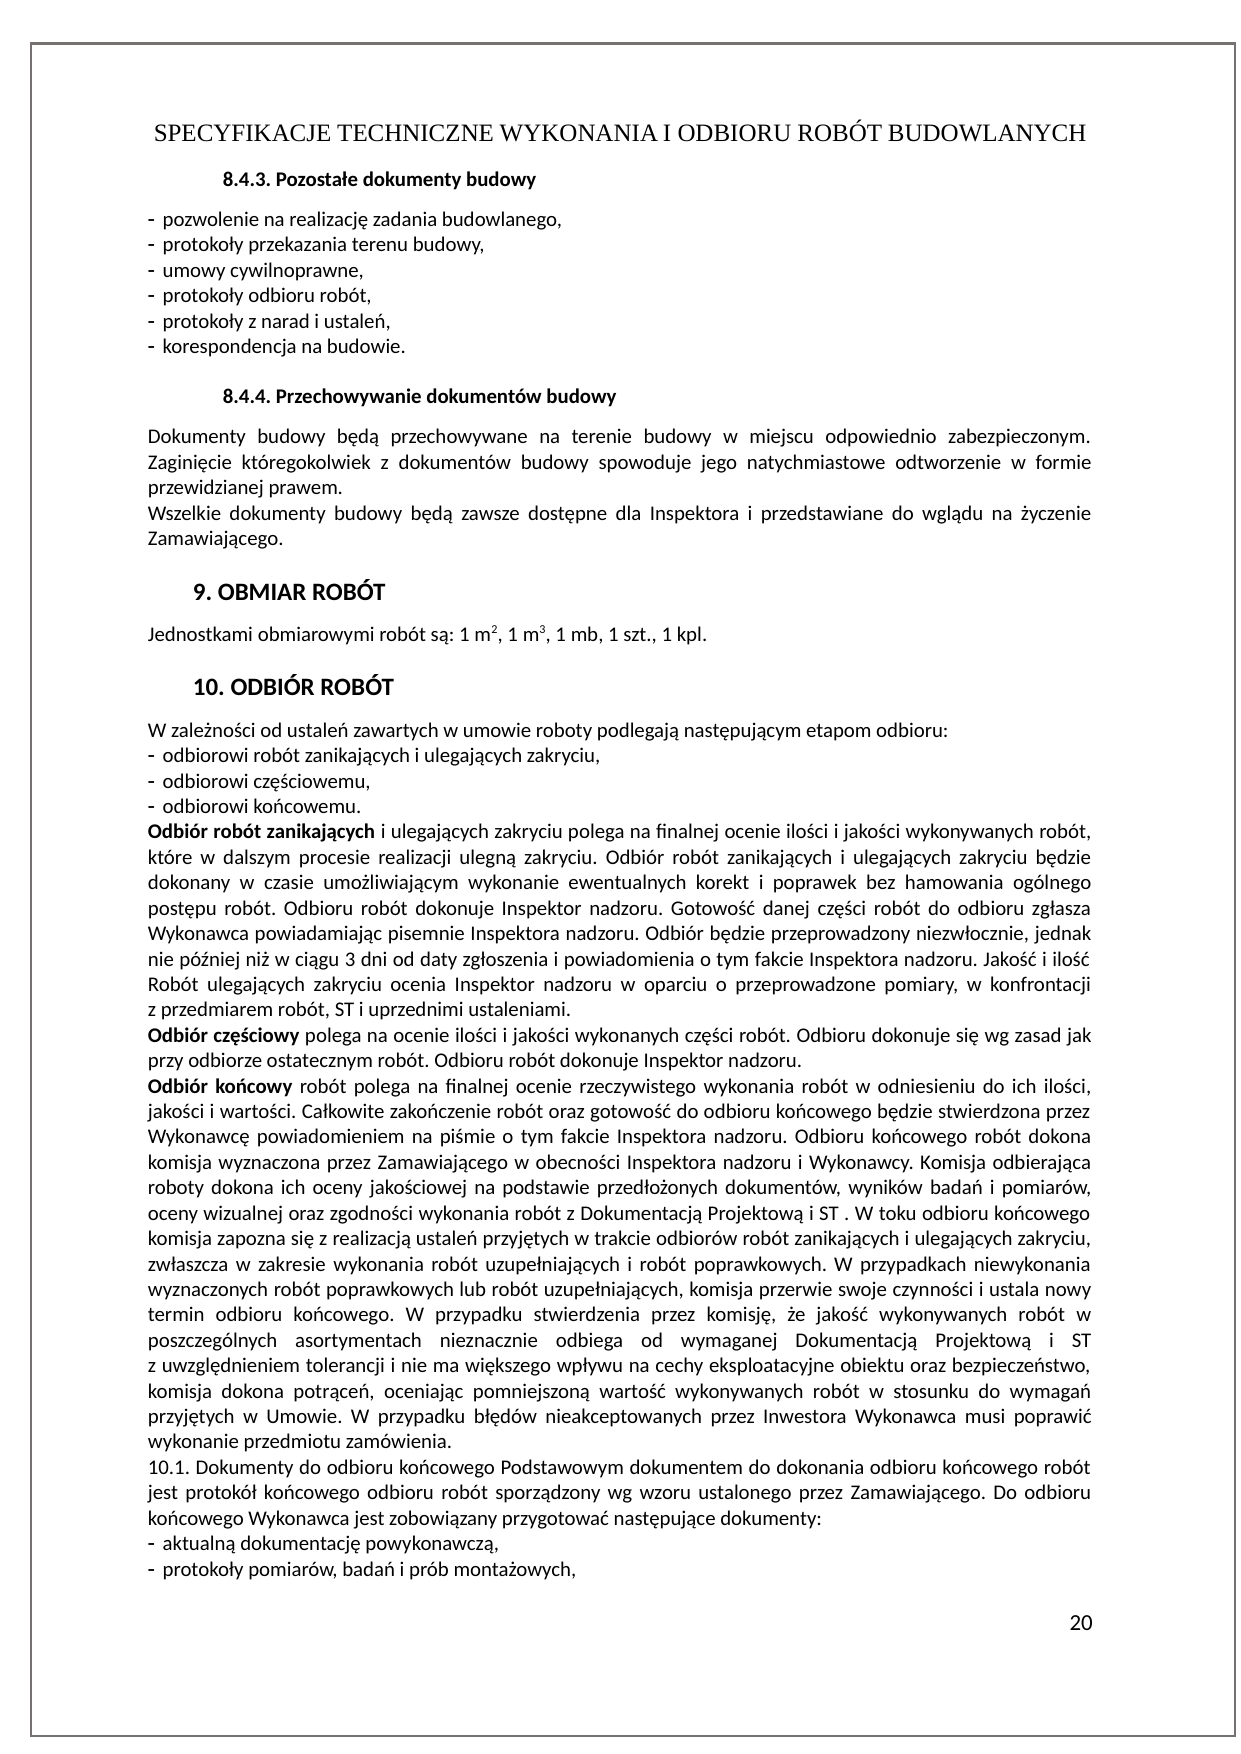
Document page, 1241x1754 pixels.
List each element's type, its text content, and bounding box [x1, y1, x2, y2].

list protokoły odbioru robót, [148, 282, 1092, 308]
list korespondencja na budowie. [148, 333, 1092, 359]
list umowy cywilnoprawne, [148, 257, 1092, 282]
list pozwolenie na realizację zadania budowlanego, [148, 206, 1092, 232]
text W zależności od ustaleń zawartych w umowie roboty podlegają następującym etapom odbioru: [148, 717, 1092, 742]
list odbiorowi końcowemu. [148, 793, 1092, 819]
text Wszelkie dokumenty budowy będą zawsze dostępne dla Inspektora i przedstawiane do wglądu na życzenie Zamawiającego. [148, 500, 1092, 551]
subtitle 8.4.3. Pozostałe dokumenty budowy [148, 166, 1092, 192]
text Dokumenty budowy będą przechowywane na terenie budowy w miejscu odpowiednio zabezpieczonym. Zaginięcie któregokolwiek z dokumentów budowy spowoduje jego natychmiastowe odtworzenie w formie przewidzianej prawem. [148, 424, 1092, 500]
list protokoły przekazania terenu budowy, [148, 232, 1092, 257]
text Odbiór robót zanikających i ulegających zakryciu polega na finalnej ocenie ilości i jakości wykonywanych robót, które w dalszym procesie realizacji ulegną zakryciu. Odbiór robót zanikających i ulegających zakryciu będzie dokonany w czasie umożliwiającym wykonanie ewentualnych korekt i poprawek bez hamowania ogólnego postępu robót. Odbioru robót dokonuje Inspektor nadzoru. Gotowość danej części robót do odbioru zgłasza Wykonawca powiadamiając pisemnie Inspektora nadzoru. Odbiór będzie przeprowadzony niezwłocznie, jednak nie później niż w ciągu 3 dni od daty zgłoszenia i powiadomienia o tym fakcie Inspektora nadzoru. Jakość i ilość Robót ulegających zakryciu ocenia Inspektor nadzoru w oparciu o przeprowadzone pomiary, w konfrontacji z przedmiarem robót, ST i uprzednimi ustaleniami. [148, 819, 1092, 1022]
text 10.1. Dokumenty do odbioru końcowego Podstawowym dokumentem do dokonania odbioru końcowego robót jest protokół końcowego odbioru robót sporządzony wg wzoru ustalonego przez Zamawiającego. Do odbioru końcowego Wykonawca jest zobowiązany przygotować następujące dokumenty: [148, 1454, 1092, 1530]
list protokoły z narad i ustaleń, [148, 308, 1092, 333]
subtitle 9. OBMIAR ROBÓT [148, 576, 1092, 606]
list odbiorowi robót zanikających i ulegających zakryciu, [148, 742, 1092, 768]
list protokoły pomiarów, badań i prób montażowych, [148, 1556, 1092, 1581]
text Odbiór końcowy robót polega na finalnej ocenie rzeczywistego wykonania robót w odniesieniu do ich ilości, jakości i wartości. Całkowite zakończenie robót oraz gotowość do odbioru końcowego będzie stwierdzona przez Wykonawcę powiadomieniem na piśmie o tym fakcie Inspektora nadzoru. Odbioru końcowego robót dokona komisja wyznaczona przez Zamawiającego w obecności Inspektora nadzoru i Wykonawcy. Komisja odbierająca roboty dokona ich oceny jakościowej na podstawie przedłożonych dokumentów, wyników badań i pomiarów, oceny wizualnej oraz zgodności wykonania robót z Dokumentacją Projektową i ST . W toku odbioru końcowego komisja zapozna się z realizacją ustaleń przyjętych w trakcie odbiorów robót zanikających i ulegających zakryciu, zwłaszcza w zakresie wykonania robót uzupełniających i robót poprawkowych. W przypadkach niewykonania wyznaczonych robót poprawkowych lub robót uzupełniających, komisja przerwie swoje czynności i ustala nowy termin odbioru końcowego. W przypadku stwierdzenia przez komisję, że jakość wykonywanych robót w poszczególnych asortymentach nieznacznie odbiega od wymaganej Dokumentacją Projektową i ST z uwzględnieniem tolerancji i nie ma większego wpływu na cechy eksploatacyjne obiektu oraz bezpieczeństwo, komisja dokona potrąceń, oceniając pomniejszoną wartość wykonywanych robót w stosunku do wymagań przyjętych w Umowie. W przypadku błędów nieakceptowanych przez Inwestora Wykonawca musi poprawić wykonanie przedmiotu zamówienia. [148, 1073, 1092, 1454]
text Odbiór częściowy polega na ocenie ilości i jakości wykonanych części robót. Odbioru dokonuje się wg zasad jak przy odbiorze ostatecznym robót. Odbioru robót dokonuje Inspektor nadzoru. [148, 1022, 1092, 1073]
subtitle 10. ODBIÓR ROBÓT [148, 672, 1092, 702]
subtitle 8.4.4. Przechowywanie dokumentów budowy [148, 384, 1092, 409]
text Jednostkami obmiarowymi robót są: 1 m2, 1 m3, 1 mb, 1 szt., 1 kpl. [148, 621, 1092, 647]
list aktualną dokumentację powykonawczą, [148, 1530, 1092, 1556]
list odbiorowi częściowemu, [148, 768, 1092, 793]
